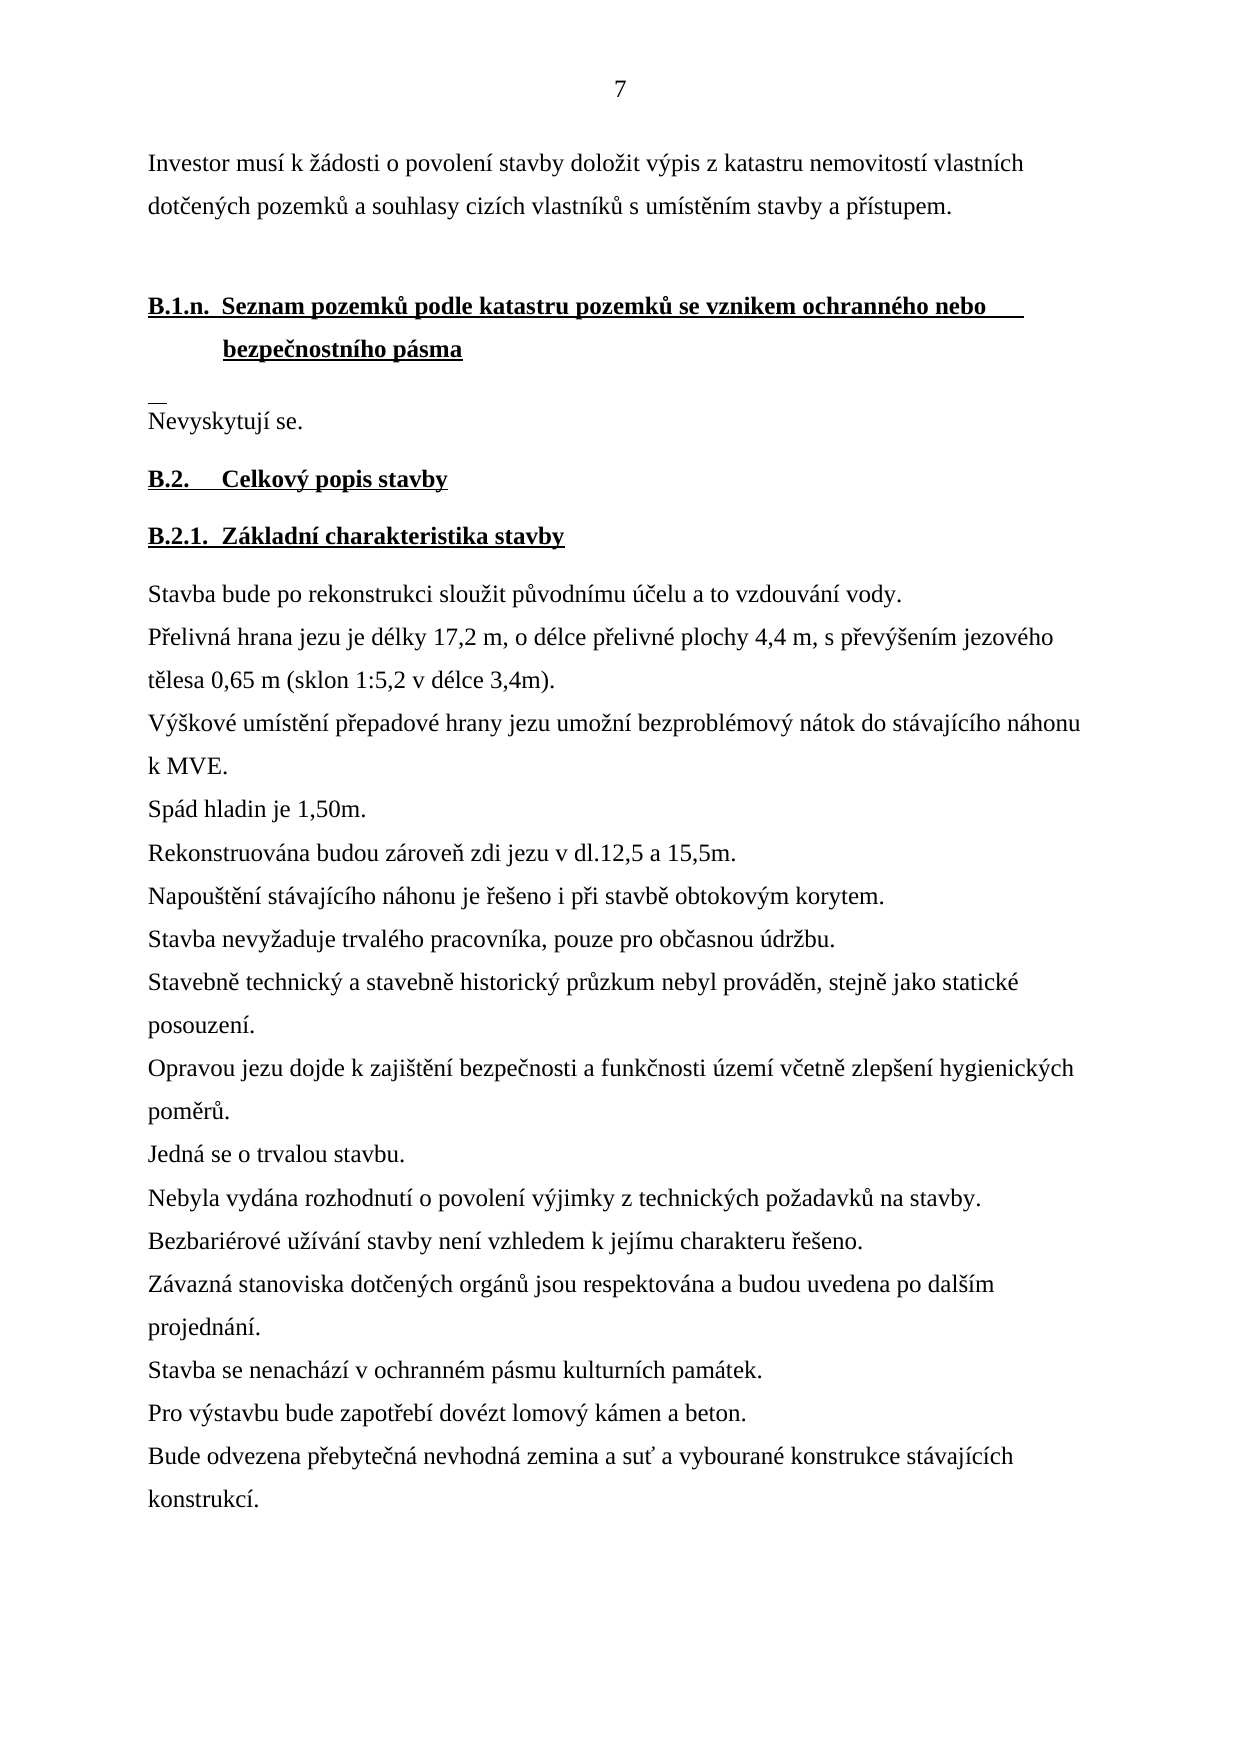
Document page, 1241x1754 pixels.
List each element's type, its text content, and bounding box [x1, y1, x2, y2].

text Stavba nevyžaduje trvalého pracovníka, pouze pro občasnou údržbu. [148, 924, 1093, 953]
text Napouštění stávajícího náhonu je řešeno i při stavbě obtokovým korytem. [148, 881, 1093, 909]
text Závazná stanoviska dotčených orgánů jsou respektována a budou uvedena po dalším projednání. [148, 1269, 1093, 1341]
text Nevyskytují se. [148, 406, 1093, 435]
text Spád hladin je 1,50m. [148, 794, 1093, 823]
text Pro výstavbu bude zapotřebí dovézt lomový kámen a beton. [148, 1398, 1093, 1427]
text Opravou jezu dojde k zajištění bezpečnosti a funkčnosti území včetně zlepšení hygienických poměrů. [148, 1053, 1093, 1125]
text B.2.1. Základní charakteristika stavby [148, 521, 1093, 550]
text B.1.n. Seznam pozemků podle katastru pozemků se vznikem ochranného nebo [148, 291, 1093, 320]
text Bude odvezena přebytečná nevhodná zemina a suť a vybourané konstrukce stávajících konstrukcí. [148, 1441, 1093, 1513]
text Stavba bude po rekonstrukci sloužit původnímu účelu a to vzdouvání vody. [148, 579, 1093, 608]
text Bezbariérové užívání stavby není vzhledem k jejímu charakteru řešeno. [148, 1226, 1093, 1254]
text Stavebně technický a stavebně historický průzkum nebyl prováděn, stejně jako statické posouzení. [148, 967, 1093, 1039]
text Jedná se o trvalou stavbu. [148, 1139, 1093, 1168]
text Přelivná hrana jezu je délky 17,2 m, o délce přelivné plochy 4,4 m, s převýšením jezového tělesa 0,65 m (sklon 1:5,2 v délce 3,4m). [148, 622, 1093, 694]
text Výškové umístění přepadové hrany jezu umožní bezproblémový nátok do stávajícího náhonu k MVE. [148, 708, 1093, 780]
text Nebyla vydána rozhodnutí o povolení výjimky z technických požadavků na stavby. [148, 1183, 1093, 1211]
text bezpečnostního pásma [148, 334, 1093, 363]
text B.2. Celkový popis stavby [148, 464, 1093, 493]
text Stavba se nenachází v ochranném pásmu kulturních památek. [148, 1355, 1093, 1384]
text Investor musí k žádosti o povolení stavby doložit výpis z katastru nemovitostí vlastních dotčených pozemků a souhlasy cizích vlastníků s umístěním stavby a přístupem. [148, 148, 1093, 219]
text Rekonstruována budou zároveň zdi jezu v dl.12,5 a 15,5m. [148, 838, 1093, 866]
